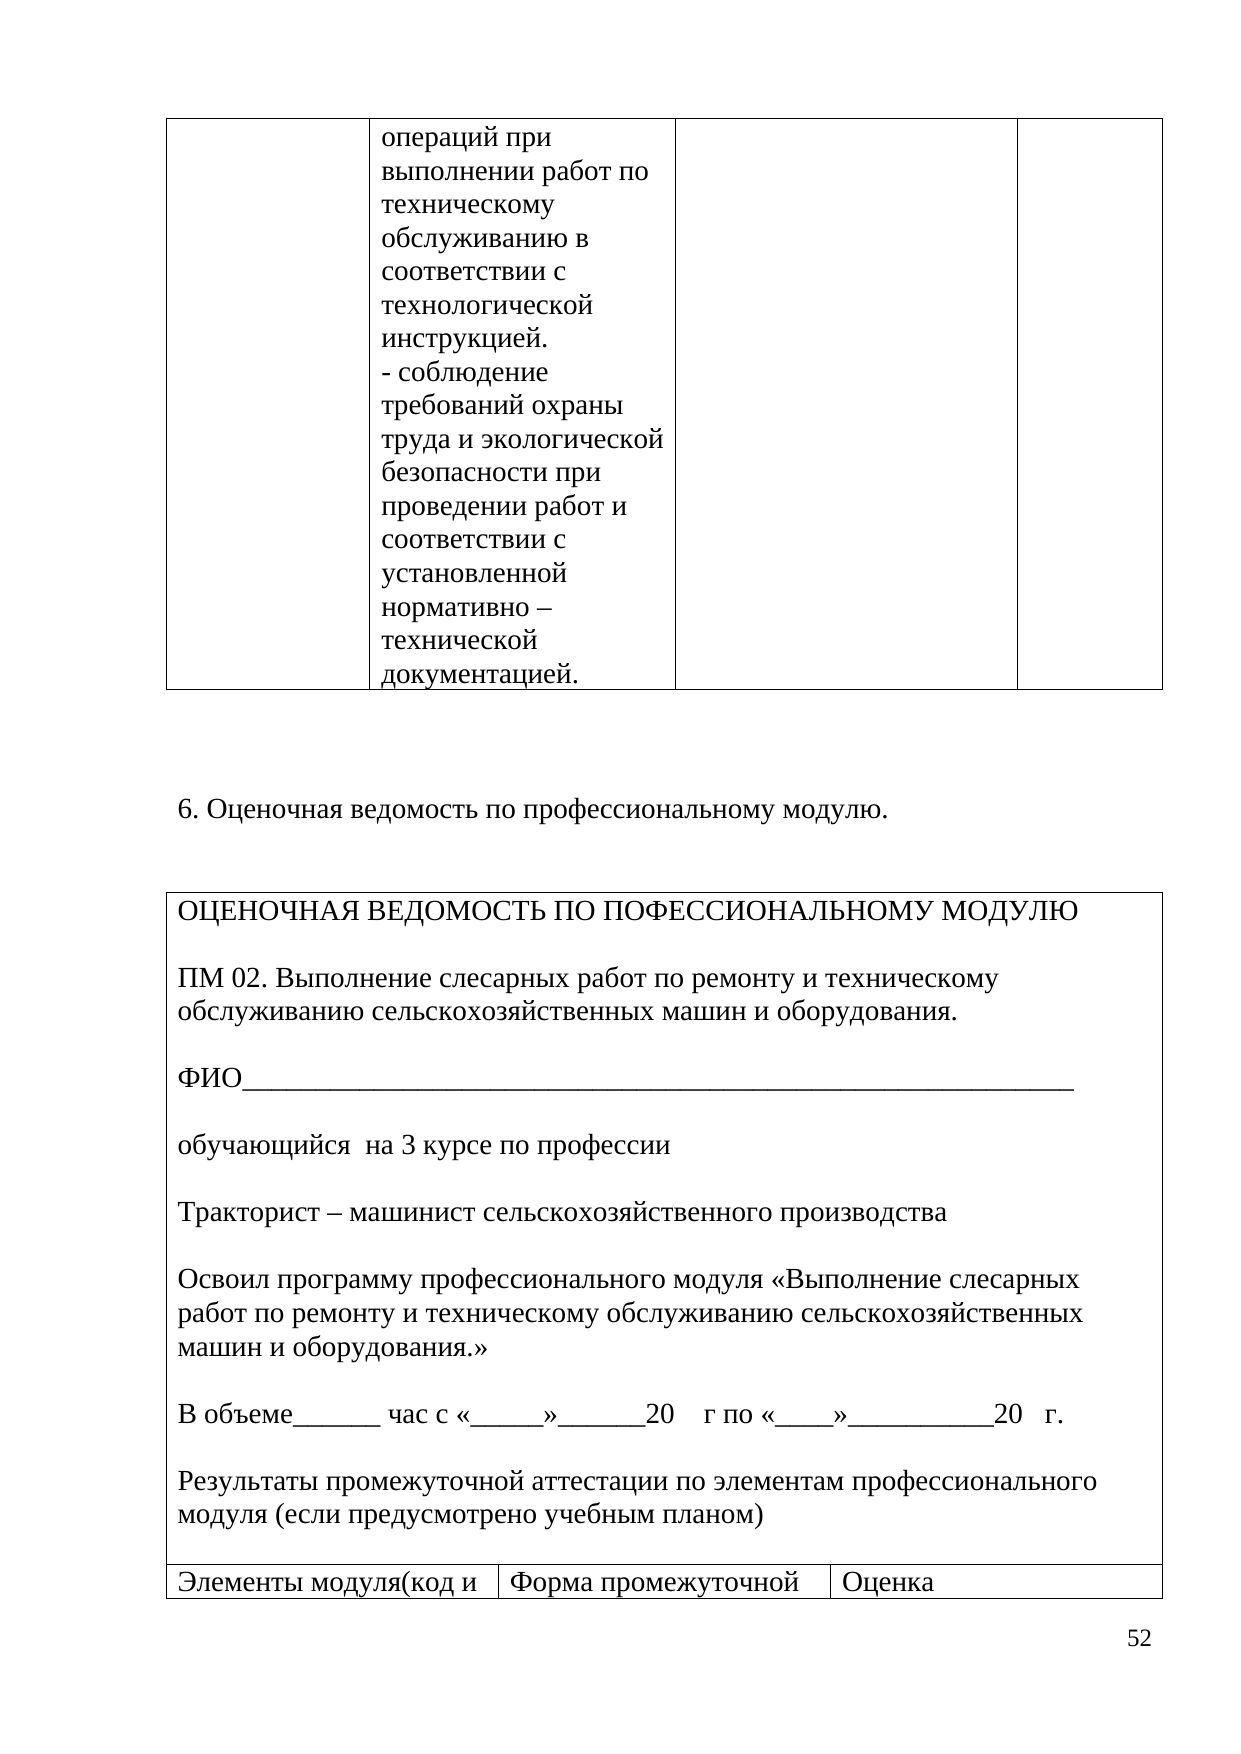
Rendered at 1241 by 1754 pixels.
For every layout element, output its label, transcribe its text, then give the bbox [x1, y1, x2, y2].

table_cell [370, 119, 675, 689]
table_header ОЦЕНОЧНАЯ ВЕДОМОСТЬ ПО ПОФЕССИОНАЛЬНОМУ МОДУЛЮ ПМ 02. Выполнение слесарных работ по ремонту и техническому обслуживанию сельскохозяйственных машин и оборудования. ФИО_________________________________________________________ обучающийся на 3 курсе по профессии Тракторист – машинист сельскохозяйственного производства Освоил программу профессионального модуля «Выполнение слесарных работ по ремонту и техническому обслуживанию сельскохозяйственных машин и оборудования.» В объеме______ час с «_____»______20 г по «____»__________20 г. Результаты промежуточной аттестации по элементам профессионального модуля (если предусмотрено учебным планом) [167, 893, 1162, 1563]
table_cell [1018, 119, 1162, 689]
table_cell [499, 1565, 830, 1598]
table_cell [167, 1565, 498, 1598]
text 6. Оценочная ведомость по профессиональному модулю. [177, 791, 1152, 824]
table_cell Оценка [831, 1565, 1162, 1598]
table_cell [676, 119, 1017, 689]
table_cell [167, 119, 369, 689]
